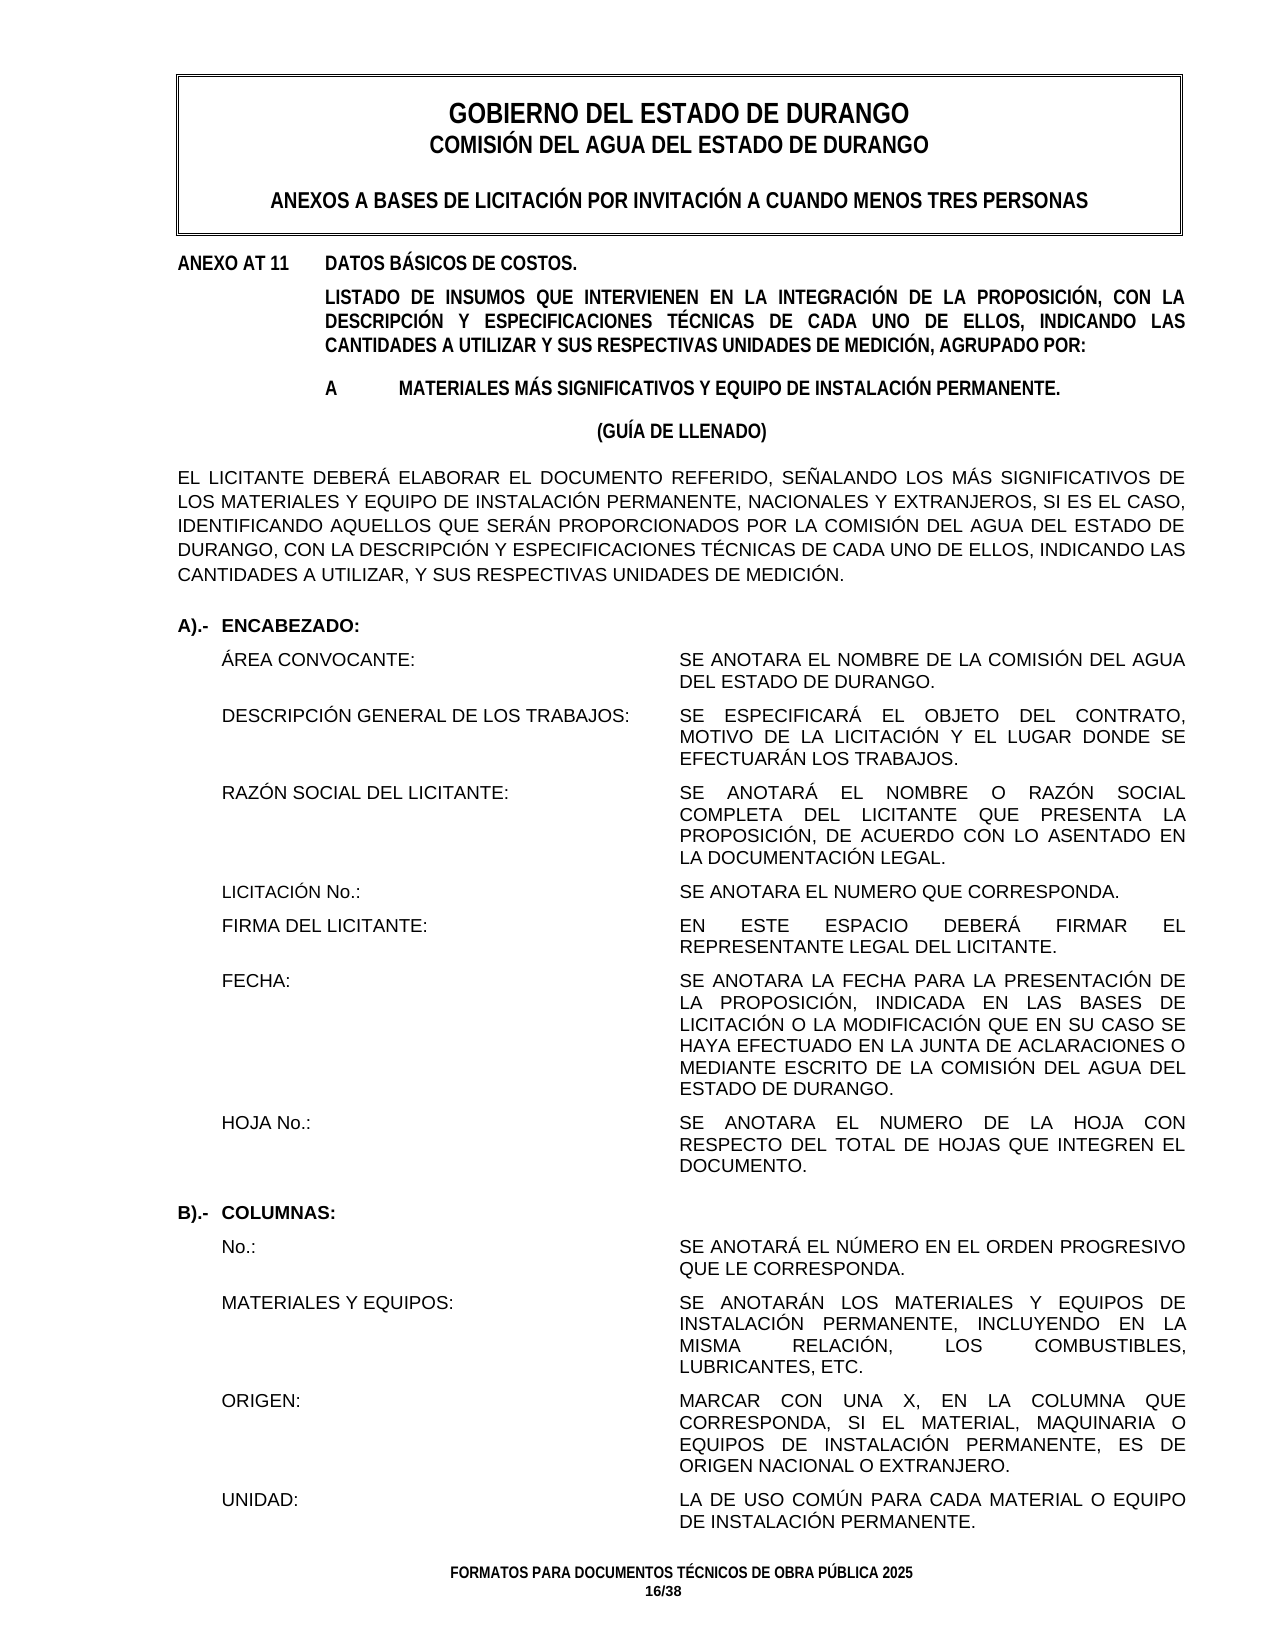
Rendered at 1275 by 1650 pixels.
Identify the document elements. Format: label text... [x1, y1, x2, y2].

text MATERIALES Y EQUIPOS: SE ANOTARÁN LOS MATERIALES Y EQUIPOS DE INSTALACIÓN PERMANENTE, INCLUYENDO EN LA MISMA RELACIÓN, LOS COMBUSTIBLES, LUBRICANTES, ETC. [221, 1292, 1186, 1378]
text RAZÓN SOCIAL DEL LICITANTE: SE ANOTARÁ EL NOMBRE O RAZÓN SOCIAL COMPLETA DEL LICITANTE QUE PRESENTA LA PROPOSICIÓN, DE ACUERDO CON LO ASENTADO EN LA DOCUMENTACIÓN LEGAL. [222, 782, 1186, 868]
text FECHA: SE ANOTARA LA FECHA PARA LA PRESENTACIÓN DE LA PROPOSICIÓN, INDICADA EN LAS BASES DE LICITACIÓN O LA MODIFICACIÓN QUE EN SU CASO SE HAYA EFECTUADO EN LA JUNTA DE ACLARACIONES O MEDIANTE ESCRITO DE LA COMISIÓN DEL AGUA DEL ESTADO DE DURANGO. [222, 970, 1186, 1100]
text ORIGEN: MARCAR CON UNA X, EN LA COLUMNA QUE CORRESPONDA, SI EL MATERIAL, MAQUINARIA O EQUIPOS DE INSTALACIÓN PERMANENTE, ES DE ORIGEN NACIONAL O EXTRANJERO. [221, 1390, 1186, 1477]
text DESCRIPCIÓN GENERAL DE LOS TRABAJOS: SE ESPECIFICARÁ EL OBJETO DEL CONTRATO, MOTIVO DE LA LICITACIÓN Y EL LUGAR DONDE SE EFECTUARÁN LOS TRABAJOS. [222, 705, 1186, 769]
text ÁREA CONVOCANTE: SE ANOTARA EL NOMBRE DE LA COMISIÓN DEL AGUA DEL ESTADO DE DURANGO. [221, 649, 1186, 692]
text No.: SE ANOTARÁ EL NÚMERO EN EL ORDEN PROGRESIVO QUE LE CORRESPONDA. [221, 1236, 1186, 1279]
text EL LICITANTE DEBERÁ ELABORAR EL DOCUMENTO REFERIDO, SEÑALANDO LOS MÁS SIGNIFICATIVOS DE LOS MATERIALES Y EQUIPO DE INSTALACIÓN PERMANENTE, NACIONALES Y EXTRANJEROS, SI ES EL CASO, IDENTIFICANDO AQUELLOS QUE SERÁN PROPORCIONADOS POR LA COMISIÓN DEL AGUA DEL ESTADO DE DURANGO, CON LA DESCRIPCIÓN Y ESPECIFICACIONES TÉCNICAS DE CADA UNO DE ELLOS, INDICANDO LAS CANTIDADES A UTILIZAR, Y SUS RESPECTIVAS UNIDADES DE MEDICIÓN. [177, 465, 1186, 586]
text FIRMA DEL LICITANTE: EN ESTE ESPACIO DEBERÁ FIRMAR EL REPRESENTANTE LEGAL DEL LICITANTE. [222, 915, 1186, 958]
text A).- ENCABEZADO: [177, 615, 1181, 637]
text B).- COLUMNAS: [177, 1202, 1181, 1223]
text LICITACIÓN No.: SE ANOTARA EL NUMERO QUE CORRESPONDA. [222, 881, 1186, 902]
text HOJA No.: SE ANOTARA EL NUMERO DE LA HOJA CON RESPECTO DEL TOTAL DE HOJAS QUE INTEGREN EL DOCUMENTO. [221, 1112, 1186, 1177]
text UNIDAD: LA DE USO COMÚN PARA CADA MATERIAL O EQUIPO DE INSTALACIÓN PERMANENTE. [221, 1489, 1186, 1532]
